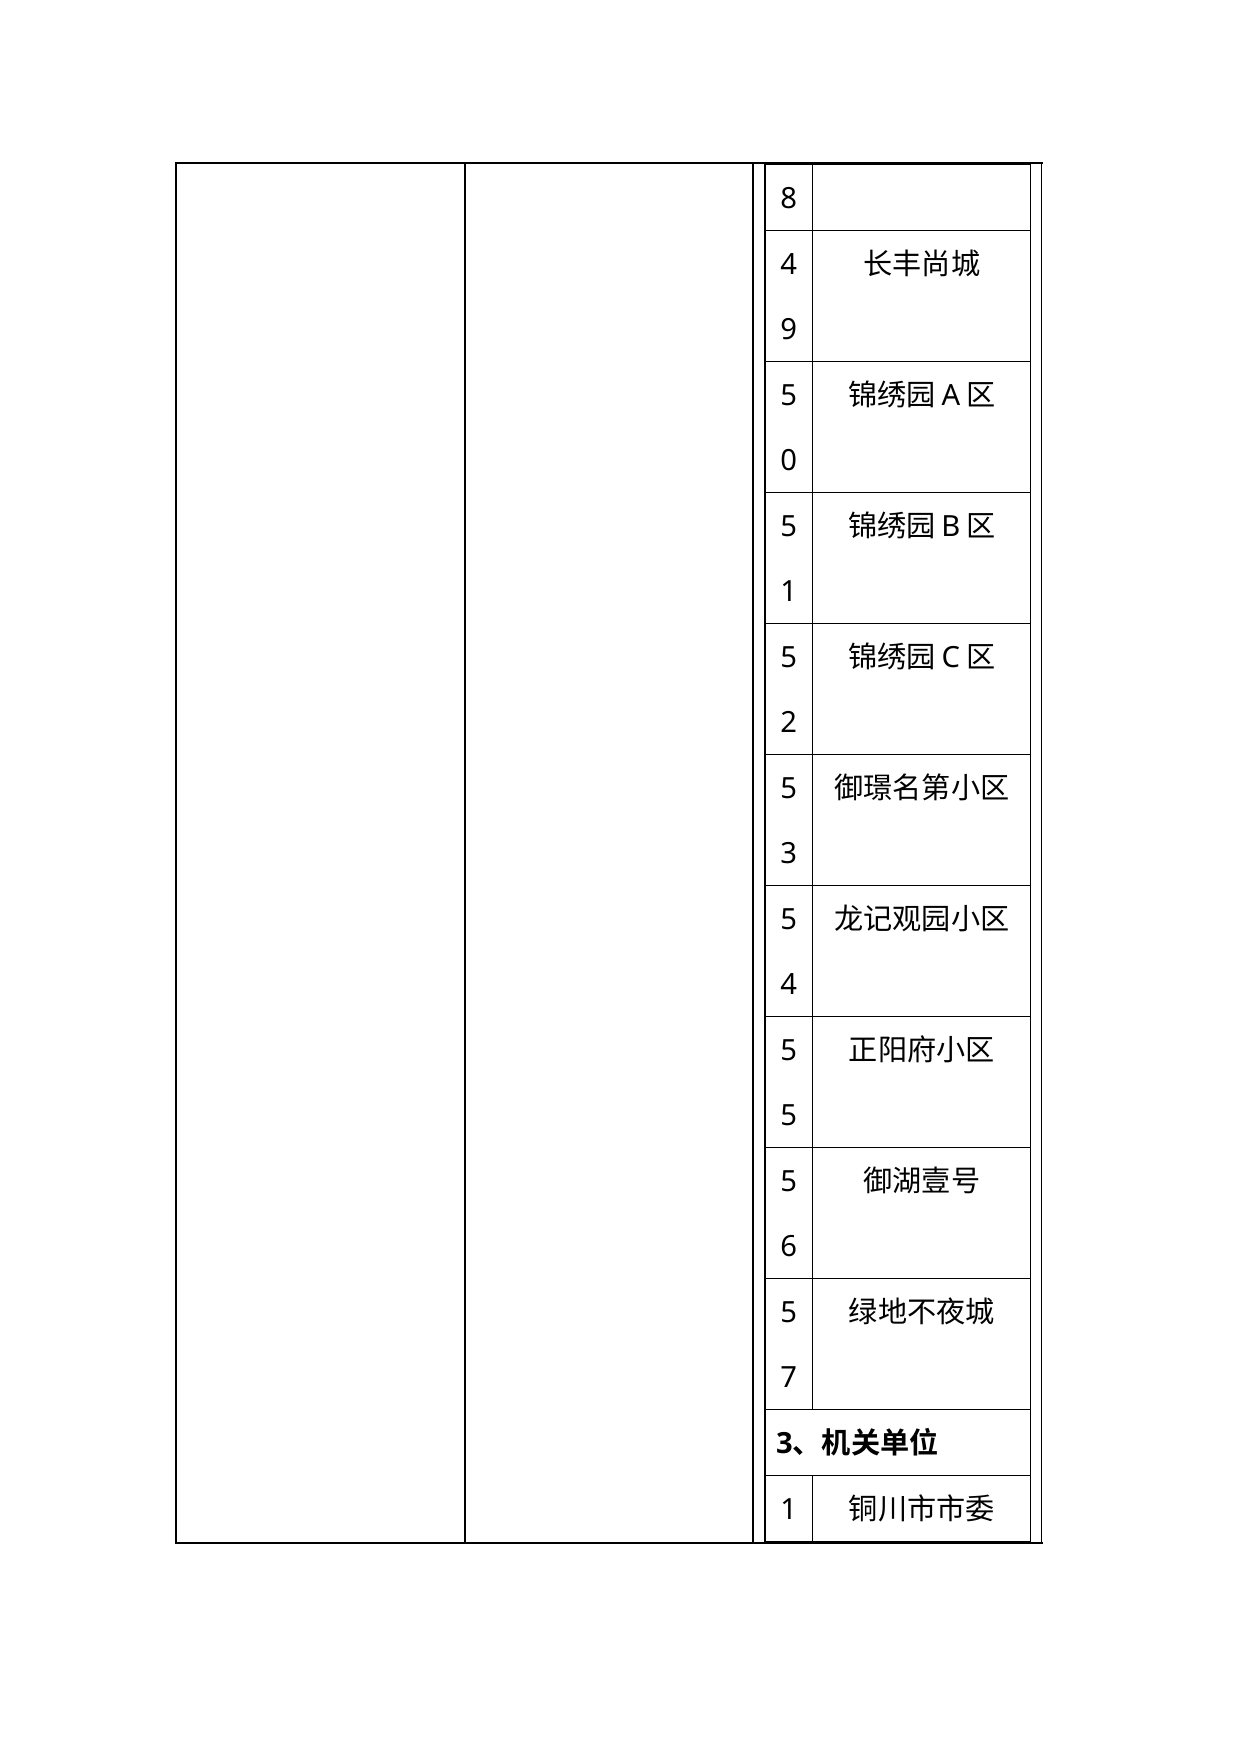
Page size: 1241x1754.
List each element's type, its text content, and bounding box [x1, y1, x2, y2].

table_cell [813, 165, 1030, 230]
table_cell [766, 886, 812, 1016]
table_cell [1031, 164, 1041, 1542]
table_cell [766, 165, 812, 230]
table_cell 1 [466, 164, 752, 1542]
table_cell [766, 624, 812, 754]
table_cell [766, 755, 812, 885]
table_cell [813, 231, 1030, 361]
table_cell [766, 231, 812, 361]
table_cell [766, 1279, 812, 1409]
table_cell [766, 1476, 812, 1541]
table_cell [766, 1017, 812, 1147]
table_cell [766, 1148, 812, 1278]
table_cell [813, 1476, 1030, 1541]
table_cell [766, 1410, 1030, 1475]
table_cell ★ [177, 164, 464, 1542]
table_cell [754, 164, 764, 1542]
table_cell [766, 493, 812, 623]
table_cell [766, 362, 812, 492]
